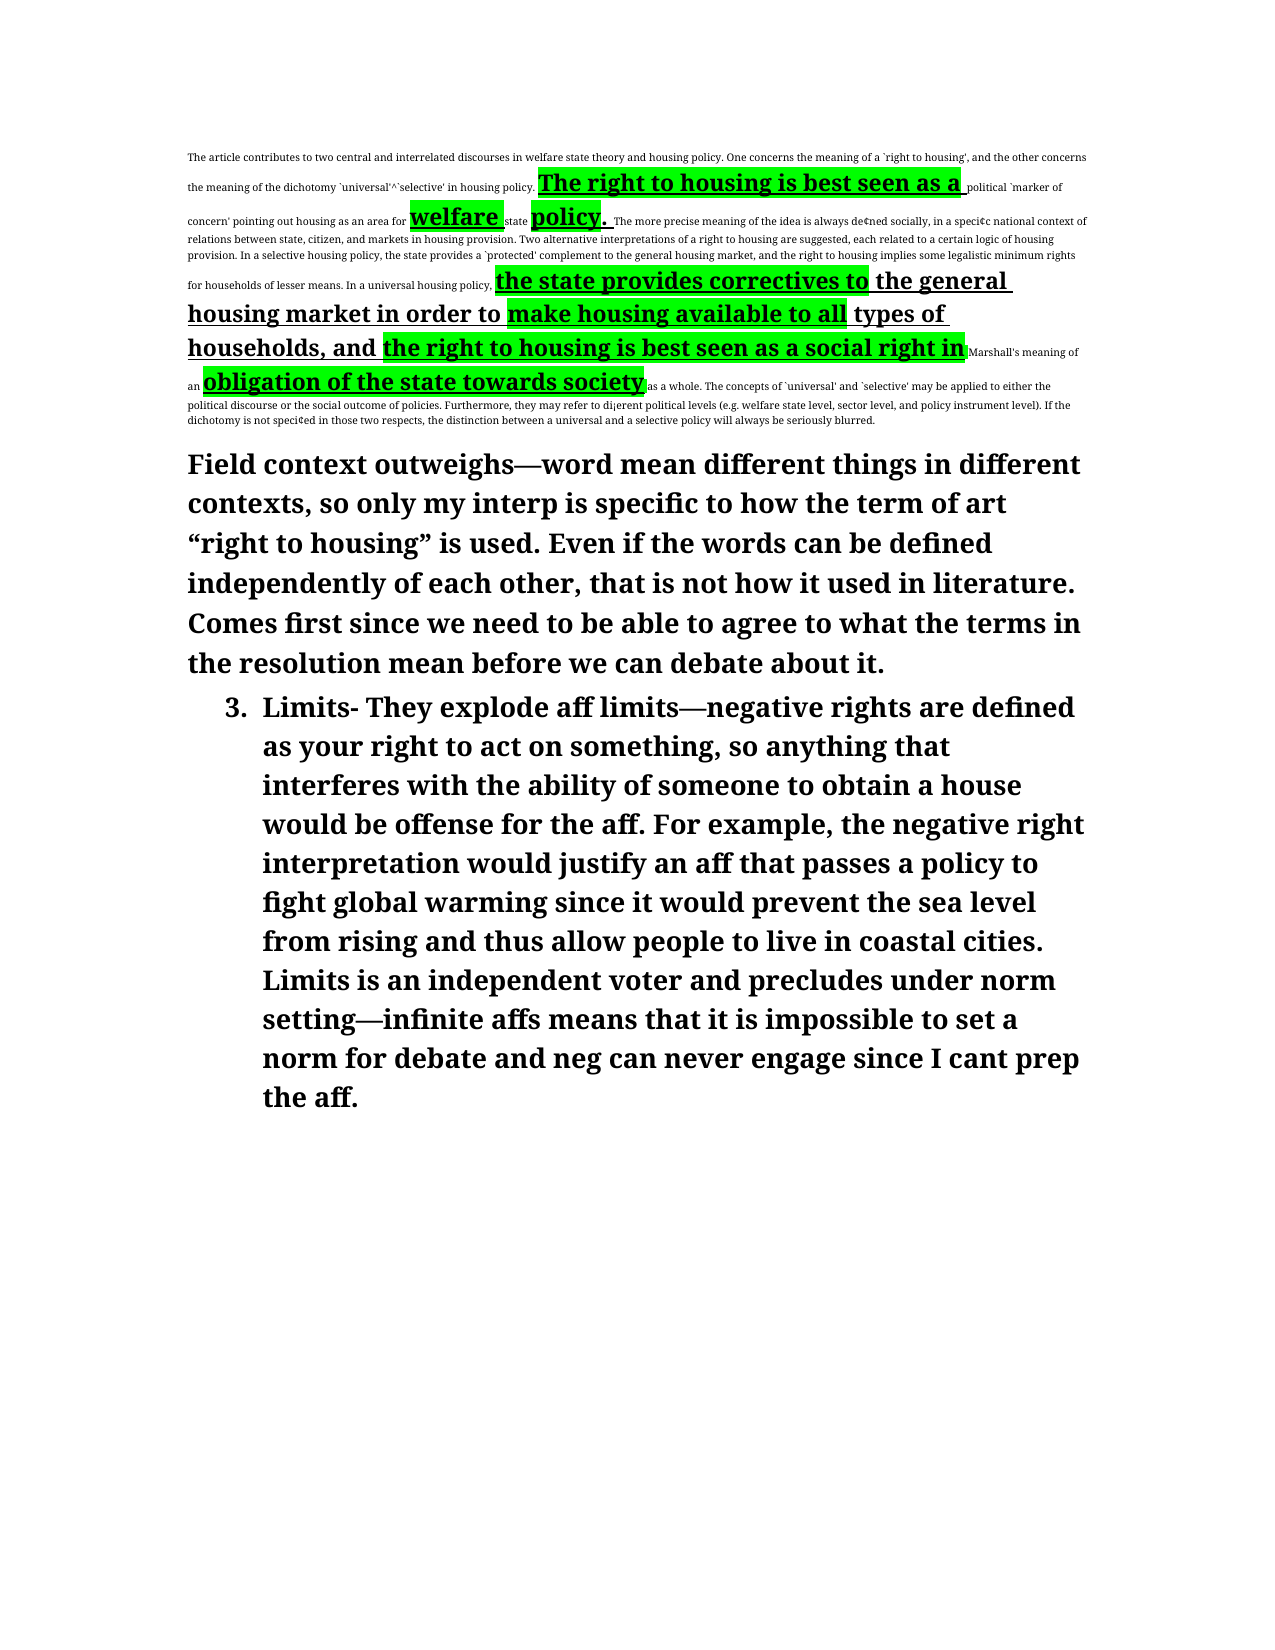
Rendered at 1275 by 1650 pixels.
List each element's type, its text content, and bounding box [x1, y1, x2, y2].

subtitle Limits- They explode aff limits—negative rights are defined as your right to act on something, so anything that interferes with the ability of someone to obtain a house would be offense for the aff. For example, the negative right interpretation would justify an aff that passes a policy to fight global warming since it would prevent the sea level from rising and thus allow people to live in coastal cities. Limits is an independent voter and precludes under norm setting—infinite affs means that it is impossible to set a norm for debate and neg can never engage since I cant prep the aff. [225, 688, 1087, 1116]
subtitle Field context outweighs—word mean different things in different contexts, so only my interp is specific to how the term of art “right to housing” is used. Even if the words can be defined independently of each other, that is not how it used in literature. Comes first since we need to be able to agree to what the terms in the resolution mean before we can debate about it. [187, 445, 1087, 681]
text The article contributes to two central and interrelated discourses in welfare state theory and housing policy. One concerns the meaning of a `right to housing', and the other concerns the meaning of the dichotomy `universal'^`selective' in housing policy. The right to housing is best seen as a political `marker of concern' pointing out housing as an area for welfare state policy. The more precise meaning of the idea is always de¢ned socially, in a speci¢c national context of relations between state, citizen, and markets in housing provision. Two alternative interpretations of a right to housing are suggested, each related to a certain logic of housing provision. In a selective housing policy, the state provides a `protected' complement to the general housing market, and the right to housing implies some legalistic minimum rights for households of lesser means. In a universal housing policy, the state provides correctives to the general housing market in order to make housing available to all types of households, and the right to housing is best seen as a social right in Marshall's meaning of an obligation of the state towards society as a whole. The concepts of `universal' and `selective' may be applied to either the political discourse or the social outcome of policies. Furthermore, they may refer to di¡erent political levels (e.g. welfare state level, sector level, and policy instrument level). If the dichotomy is not speci¢ed in those two respects, the distinction between a universal and a selective policy will always be seriously blurred. [187, 150, 1087, 427]
